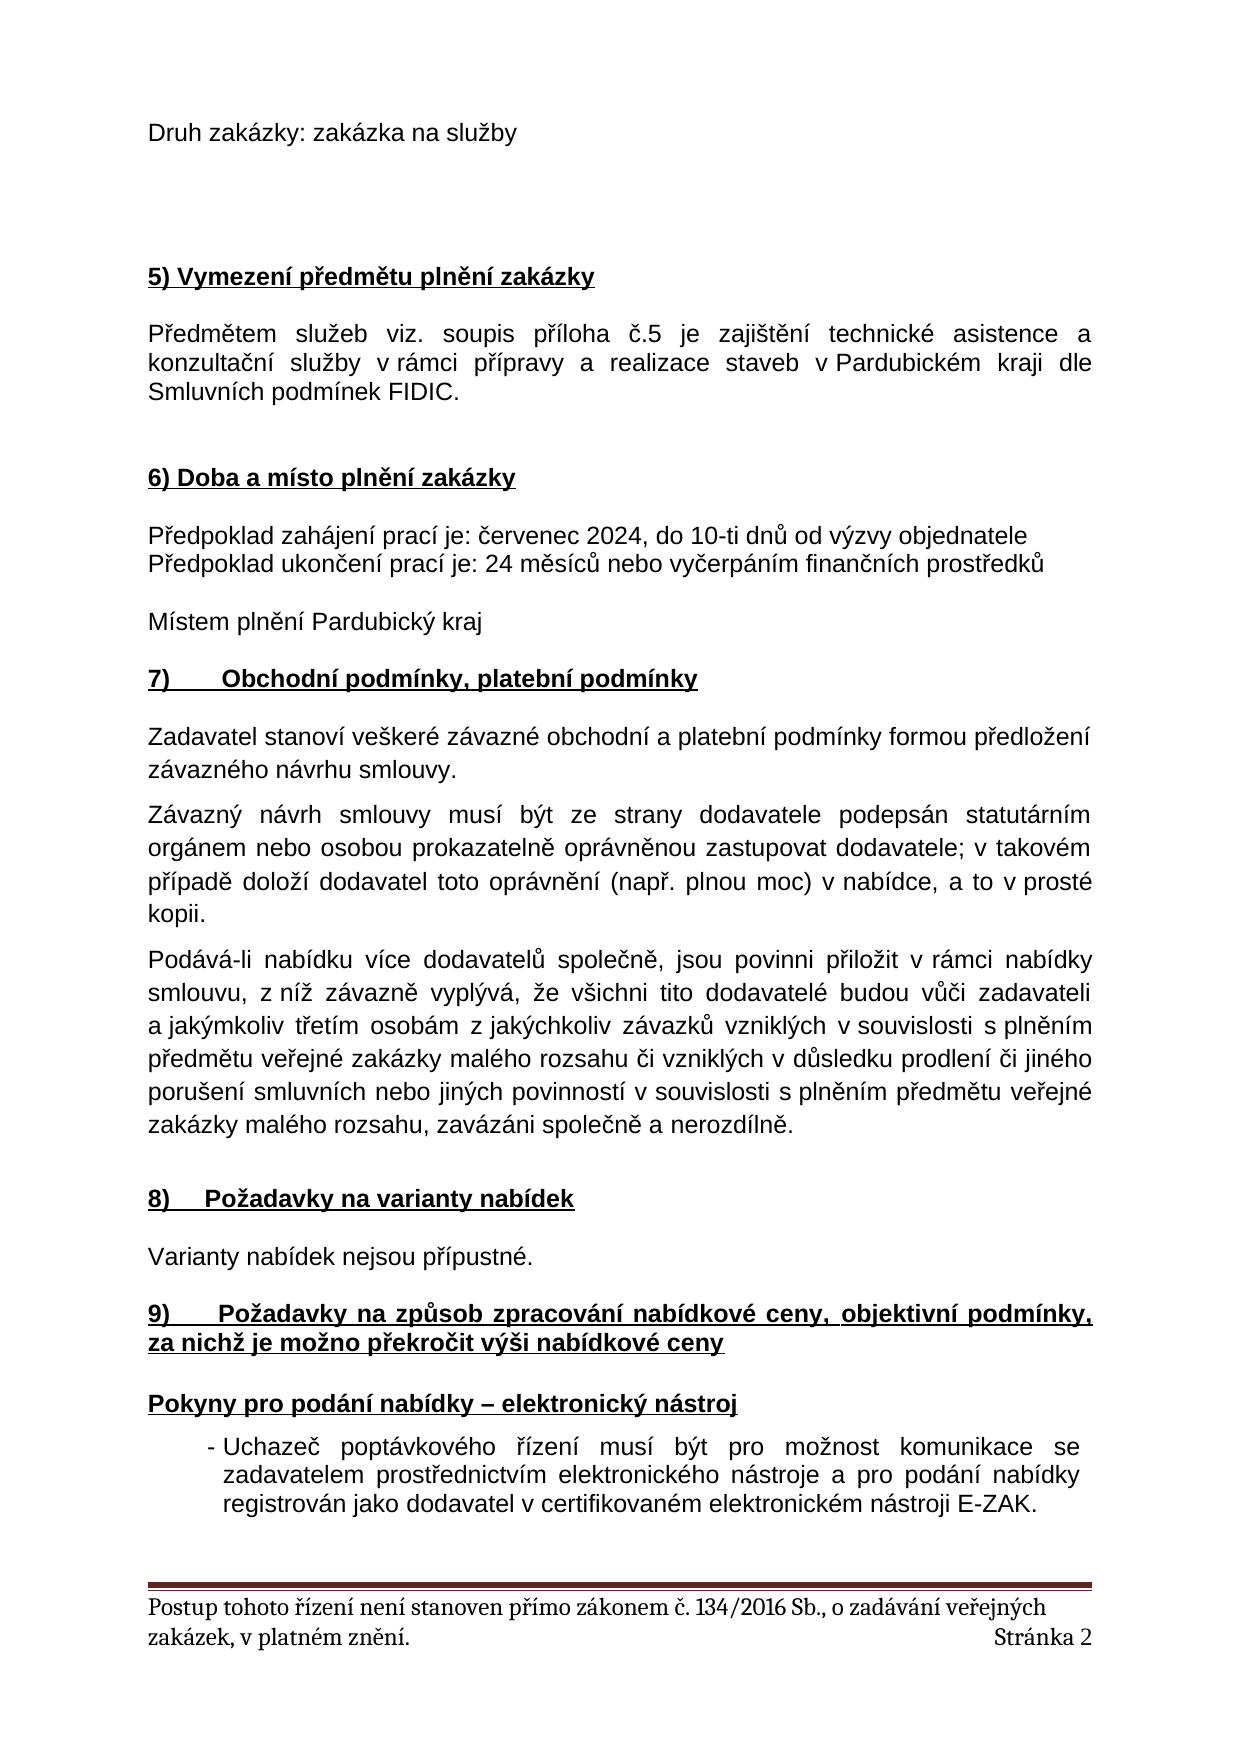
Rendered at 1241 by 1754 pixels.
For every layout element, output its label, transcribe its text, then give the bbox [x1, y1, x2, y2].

subtitle Závazný návrh smlouvy musí být ze strany dodavatele podepsán statutárním orgánem nebo osobou prokazatelně oprávněnou zastupovat dodavatele; v takovém případě doloží dodavatel toto oprávnění (např. plnou moc) v nabídce, a to v prosté kopii. [148, 800, 1092, 928]
text 6) Doba a místo plnění zakázky [148, 463, 1092, 492]
text Předmětem služeb viz. soupis příloha č.5 je zajištění technické asistence a konzultační služby v rámci přípravy a realizace staveb v Pardubickém kraji dle Smluvních podmínek FIDIC. [148, 319, 1092, 406]
text Předpoklad zahájení prací je: červenec 2024, do 10-ti dnů od výzvy objednatele [148, 521, 1092, 549]
subtitle Zadavatel stanoví veškeré závazné obchodní a platební podmínky formou předložení závazného návrhu smlouvy. [148, 722, 1092, 784]
text Pokyny pro podání nabídky – elektronický nástroj [148, 1386, 1092, 1419]
text 8) Požadavky na varianty nabídek [148, 1184, 1092, 1213]
text 9) Požadavky na způsob zpracování nabídkové ceny, objektivní podmínky, za nichž je možno překročit výši nabídkové ceny [148, 1299, 1092, 1357]
text Předpoklad ukončení prací je: 24 měsíců nebo vyčerpáním finančních prostředků [148, 549, 1092, 578]
text Varianty nabídek nejsou přípustné. [148, 1242, 1092, 1271]
list Uchazeč poptávkového řízení musí být pro možnost komunikace se zadavatelem prostřednictvím elektronického nástroje a pro podání nabídky registrován jako dodavatel v certifikovaném elektronickém nástroji E-ZAK. [207, 1431, 1081, 1518]
text Místem plnění Pardubický kraj [148, 607, 1092, 636]
text 5) Vymezení předmětu plnění zakázky [148, 262, 1092, 291]
subtitle Podává-li nabídku více dodavatelů společně, jsou povinni přiložit v rámci nabídky smlouvu, z níž závazně vyplývá, že všichni tito dodavatelé budou vůči zadavateli a jakýmkoliv třetím osobám z jakýchkoliv závazků vzniklých v souvislosti s plněním předmětu veřejné zakázky malého rozsahu či vzniklých v důsledku prodlení či jiného porušení smluvních nebo jiných povinností v souvislosti s plněním předmětu veřejné zakázky malého rozsahu, zavázáni společně a nerozdílně. [148, 945, 1092, 1139]
text Druh zakázky: zakázka na služby [148, 118, 1092, 147]
text 7) Obchodní podmínky, platební podmínky [148, 664, 1092, 693]
